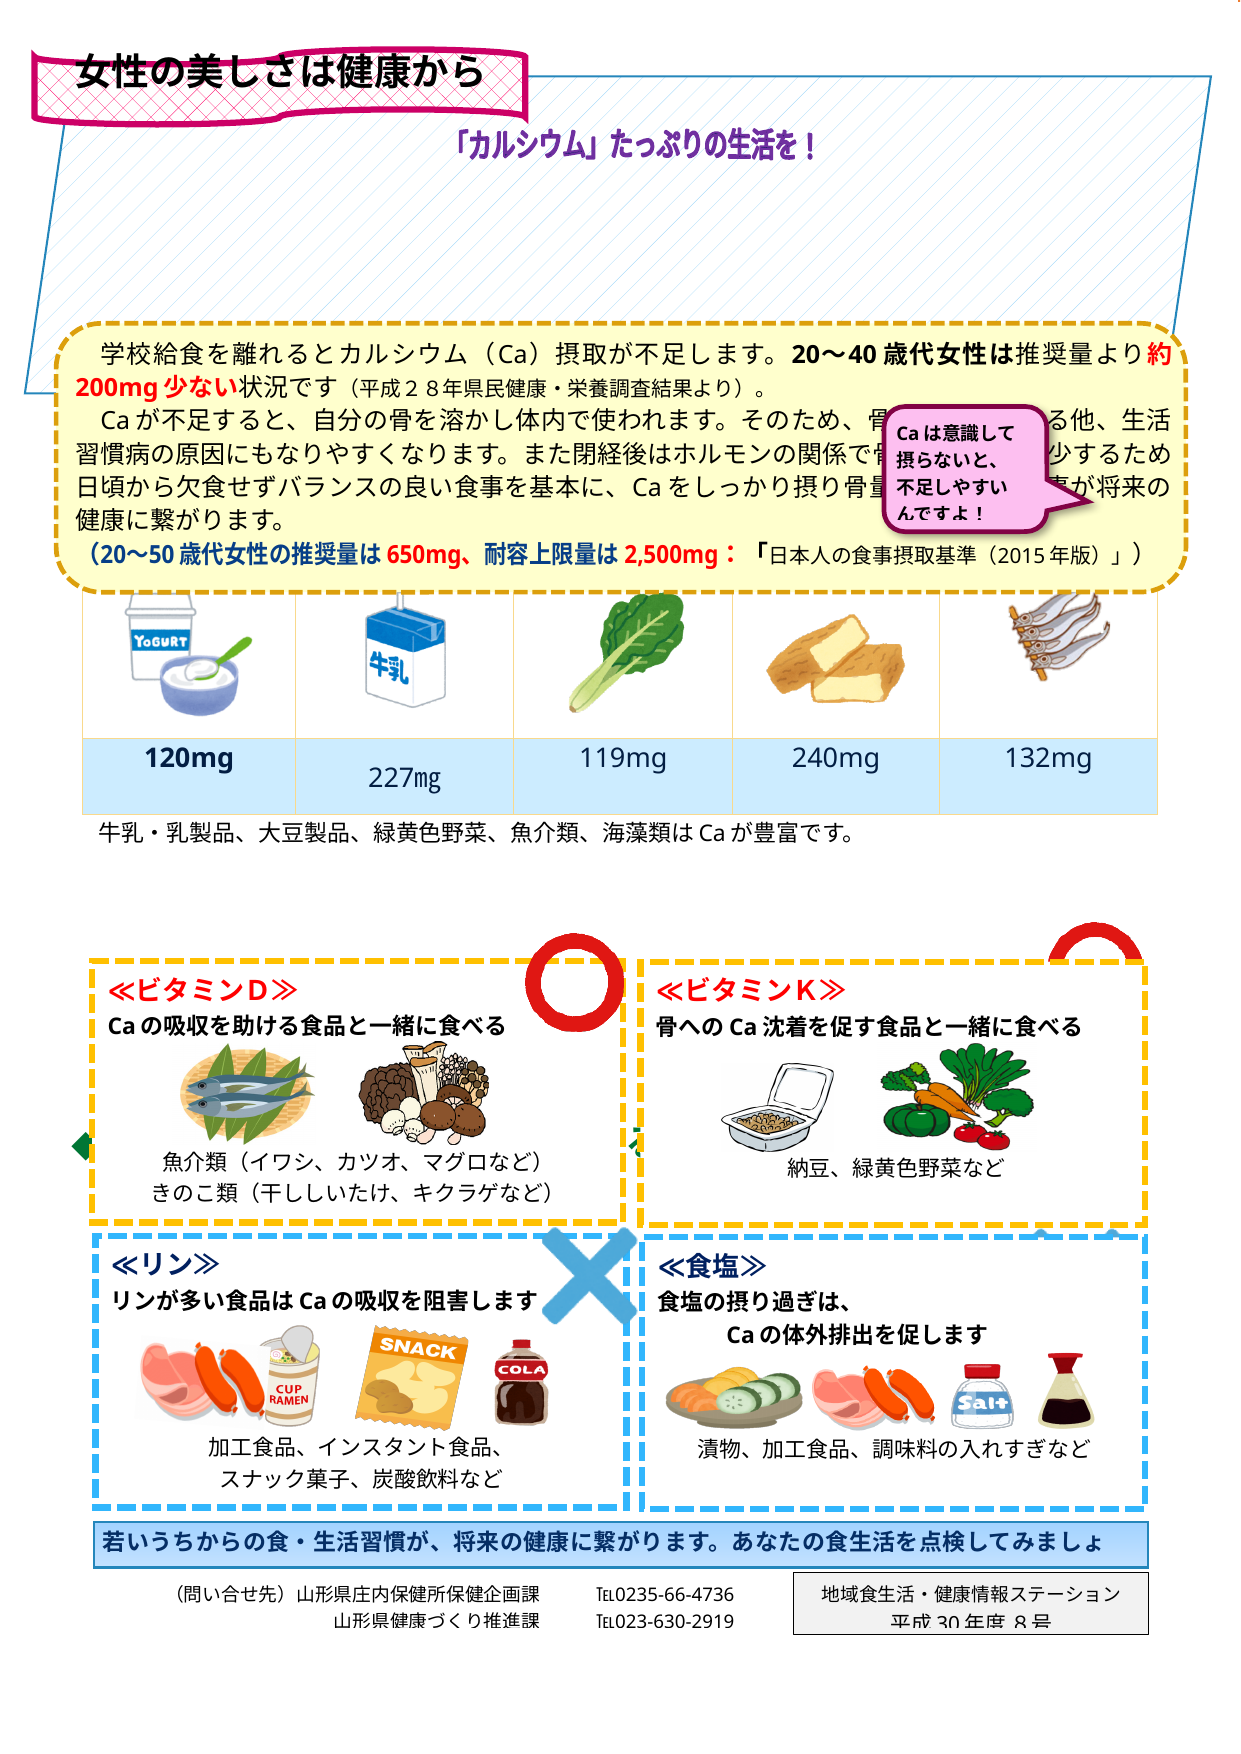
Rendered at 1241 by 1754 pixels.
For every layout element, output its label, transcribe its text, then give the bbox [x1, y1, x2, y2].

table_cell [733, 593, 939, 738]
picture [525, 933, 624, 1032]
table_cell [83, 592, 295, 738]
table_cell [940, 592, 1157, 738]
picture [1001, 593, 1111, 689]
table_cell [296, 593, 513, 738]
table_cell 240mg [733, 739, 939, 814]
table_cell 119mg [514, 739, 732, 814]
table_cell [514, 593, 732, 738]
picture [122, 593, 256, 721]
picture [355, 1325, 469, 1431]
picture [557, 593, 689, 719]
picture [172, 1043, 315, 1145]
picture [721, 1063, 834, 1152]
table_cell 227㎎ [296, 739, 513, 814]
picture [1047, 922, 1143, 961]
picture [358, 1041, 489, 1145]
picture [135, 1325, 334, 1431]
picture [471, 1337, 571, 1428]
picture [355, 593, 454, 710]
picture [877, 1041, 1037, 1152]
picture [1025, 1350, 1105, 1432]
table_cell 132mg [940, 739, 1157, 814]
table_cell 120mg [83, 739, 295, 814]
text 牛乳・乳製品、大豆製品、緑黄色野菜、魚介類、海藻類はCaが豊富です。 [75, 815, 1165, 848]
picture [657, 1352, 936, 1432]
picture [764, 606, 908, 716]
picture [941, 1359, 1020, 1432]
